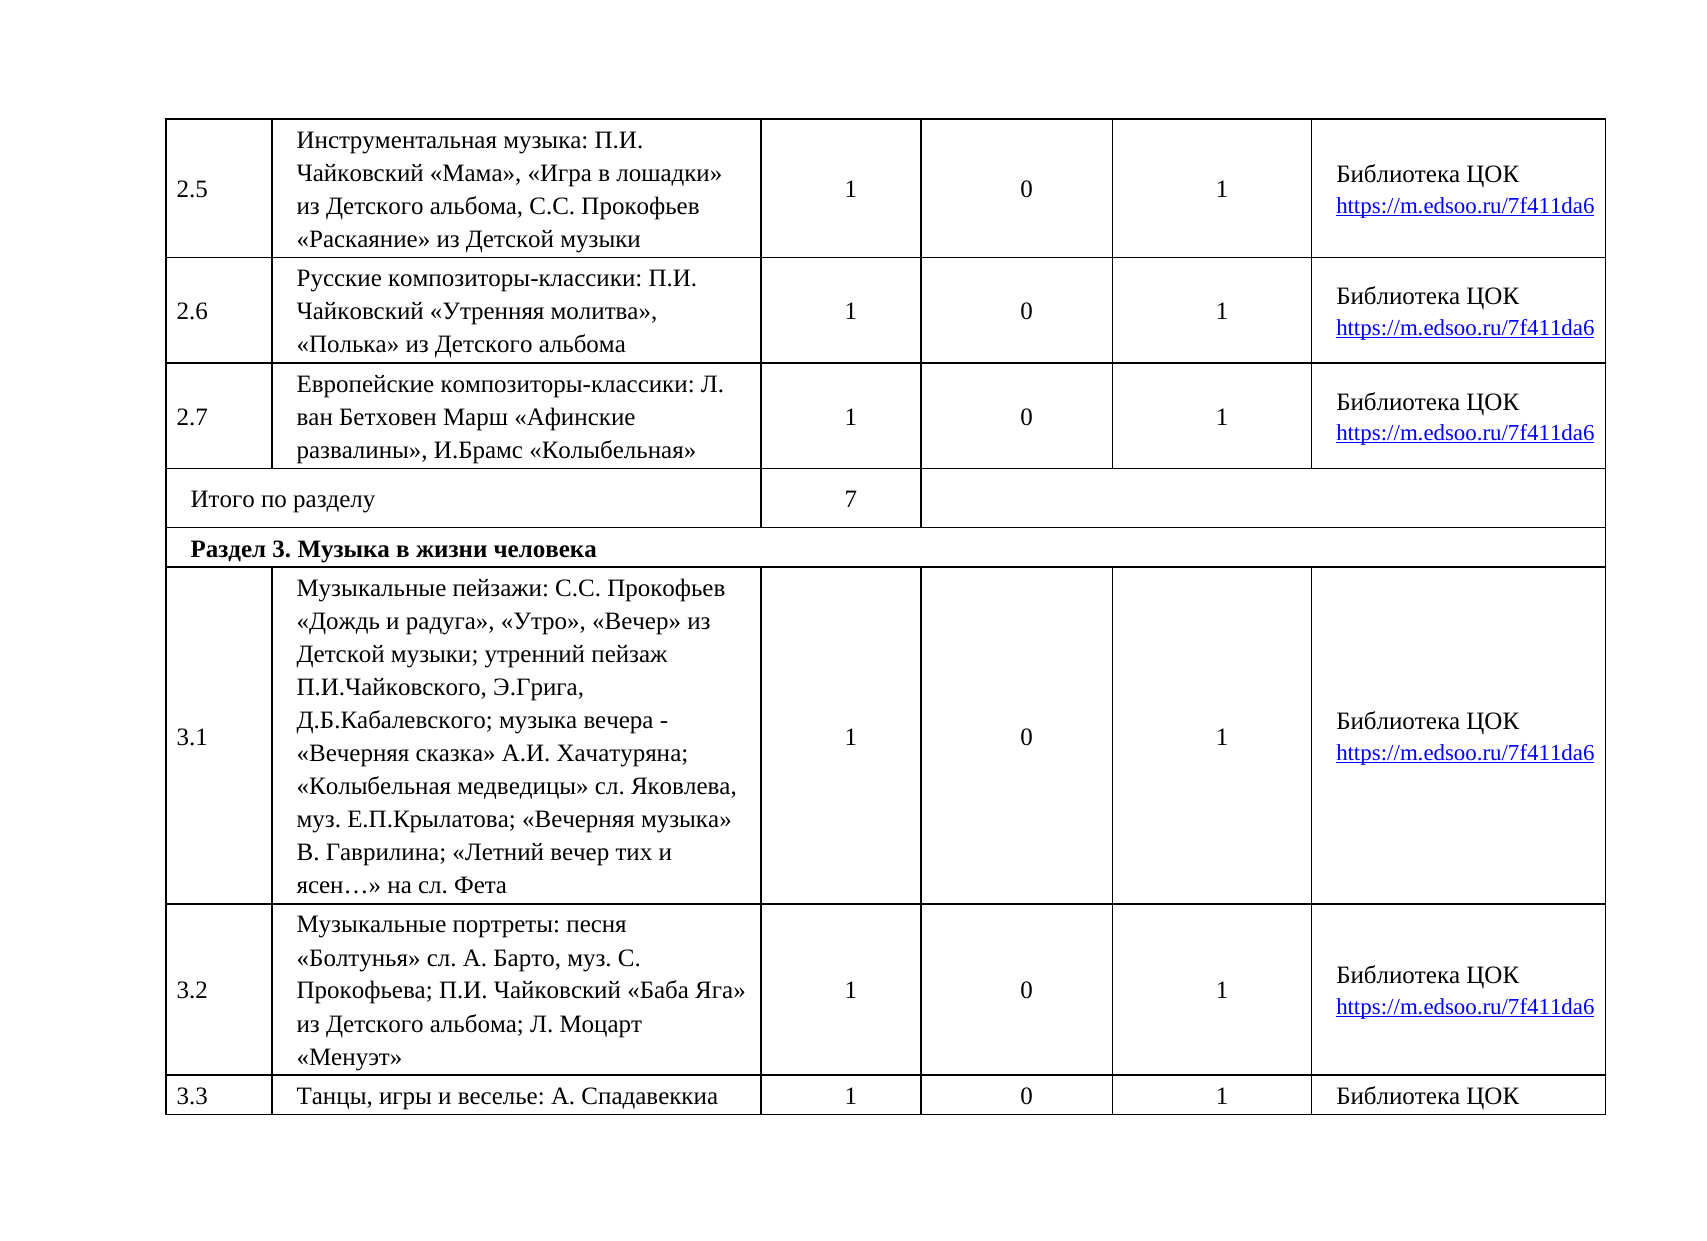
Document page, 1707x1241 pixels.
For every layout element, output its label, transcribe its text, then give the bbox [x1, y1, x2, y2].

table_cell 0 [922, 120, 1112, 257]
table_cell 0 [922, 905, 1112, 1074]
table_cell 1 [1113, 258, 1311, 362]
table_cell 2.5 [167, 120, 271, 257]
table_cell Музыкальные портреты: песня «Болтунья» сл. А. Барто, муз. С. Прокофьева; П.И. Чайковский «Баба Яга» из Детского альбома; Л. Моцарт «Менуэт» [273, 905, 760, 1074]
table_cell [1312, 1076, 1605, 1114]
table_cell 2.7 [167, 364, 271, 467]
table_cell Библиотека ЦОК https://m.edsoo.ru/7f411da6 [1312, 258, 1605, 362]
table_cell Библиотека ЦОК https://m.edsoo.ru/7f411da6 [1312, 568, 1605, 903]
table_cell 1 [762, 568, 920, 903]
table_cell 1 [762, 120, 920, 257]
table_cell 1 [1113, 120, 1311, 257]
table_cell Инструментальная музыка: П.И. Чайковский «Мама», «Игра в лошадки» из Детского альбома, С.С. Прокофьев «Раскаяние» из Детской музыки [273, 120, 760, 257]
table_cell Библиотека ЦОК https://m.edsoo.ru/7f411da6 [1312, 364, 1605, 467]
table_cell 3.1 [167, 568, 271, 903]
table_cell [1312, 120, 1605, 257]
table_cell 1 [762, 364, 920, 467]
table_cell Итого по разделу [167, 469, 760, 527]
table_cell Раздел 3. Музыка в жизни человека [167, 528, 1605, 566]
table_cell 1 [762, 905, 920, 1074]
table_cell 1 [1113, 1076, 1311, 1114]
table_cell 7 [762, 469, 920, 527]
table_cell 1 [1113, 364, 1311, 467]
table_cell 0 [922, 258, 1112, 362]
table_cell 1 [1113, 568, 1311, 903]
table_cell 2.6 [167, 258, 271, 362]
table_cell Библиотека ЦОК https://m.edsoo.ru/7f411da6 [1312, 905, 1605, 1074]
table_cell Музыкальные пейзажи: С.С. Прокофьев «Дождь и радуга», «Утро», «Вечер» из Детской музыки; утренний пейзаж П.И.Чайковского, Э.Грига, Д.Б.Кабалевского; музыка вечера - «Вечерняя сказка» А.И. Хачатуряна; «Колыбельная медведицы» сл. Яковлева, муз. Е.П.Крылатова; «Вечерняя музыка» В. Гаврилина; «Летний вечер тих и ясен…» на сл. Фета [273, 568, 760, 903]
table_cell 0 [922, 1076, 1112, 1114]
table_cell 1 [1113, 905, 1311, 1074]
table_cell 0 [922, 364, 1112, 467]
table_cell Европейские композиторы-классики: Л. ван Бетховен Марш «Афинские развалины», И.Брамс «Колыбельная» [273, 364, 760, 467]
table_cell 3.3 [167, 1076, 271, 1114]
table_cell 1 [762, 258, 920, 362]
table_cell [273, 1076, 760, 1114]
table_cell Русские композиторы-классики: П.И. Чайковский «Утренняя молитва», «Полька» из Детского альбома [273, 258, 760, 362]
table_cell 1 [762, 1076, 920, 1114]
table_cell 3.2 [167, 905, 271, 1074]
table_cell 0 [922, 568, 1112, 903]
table_cell [922, 469, 1605, 527]
